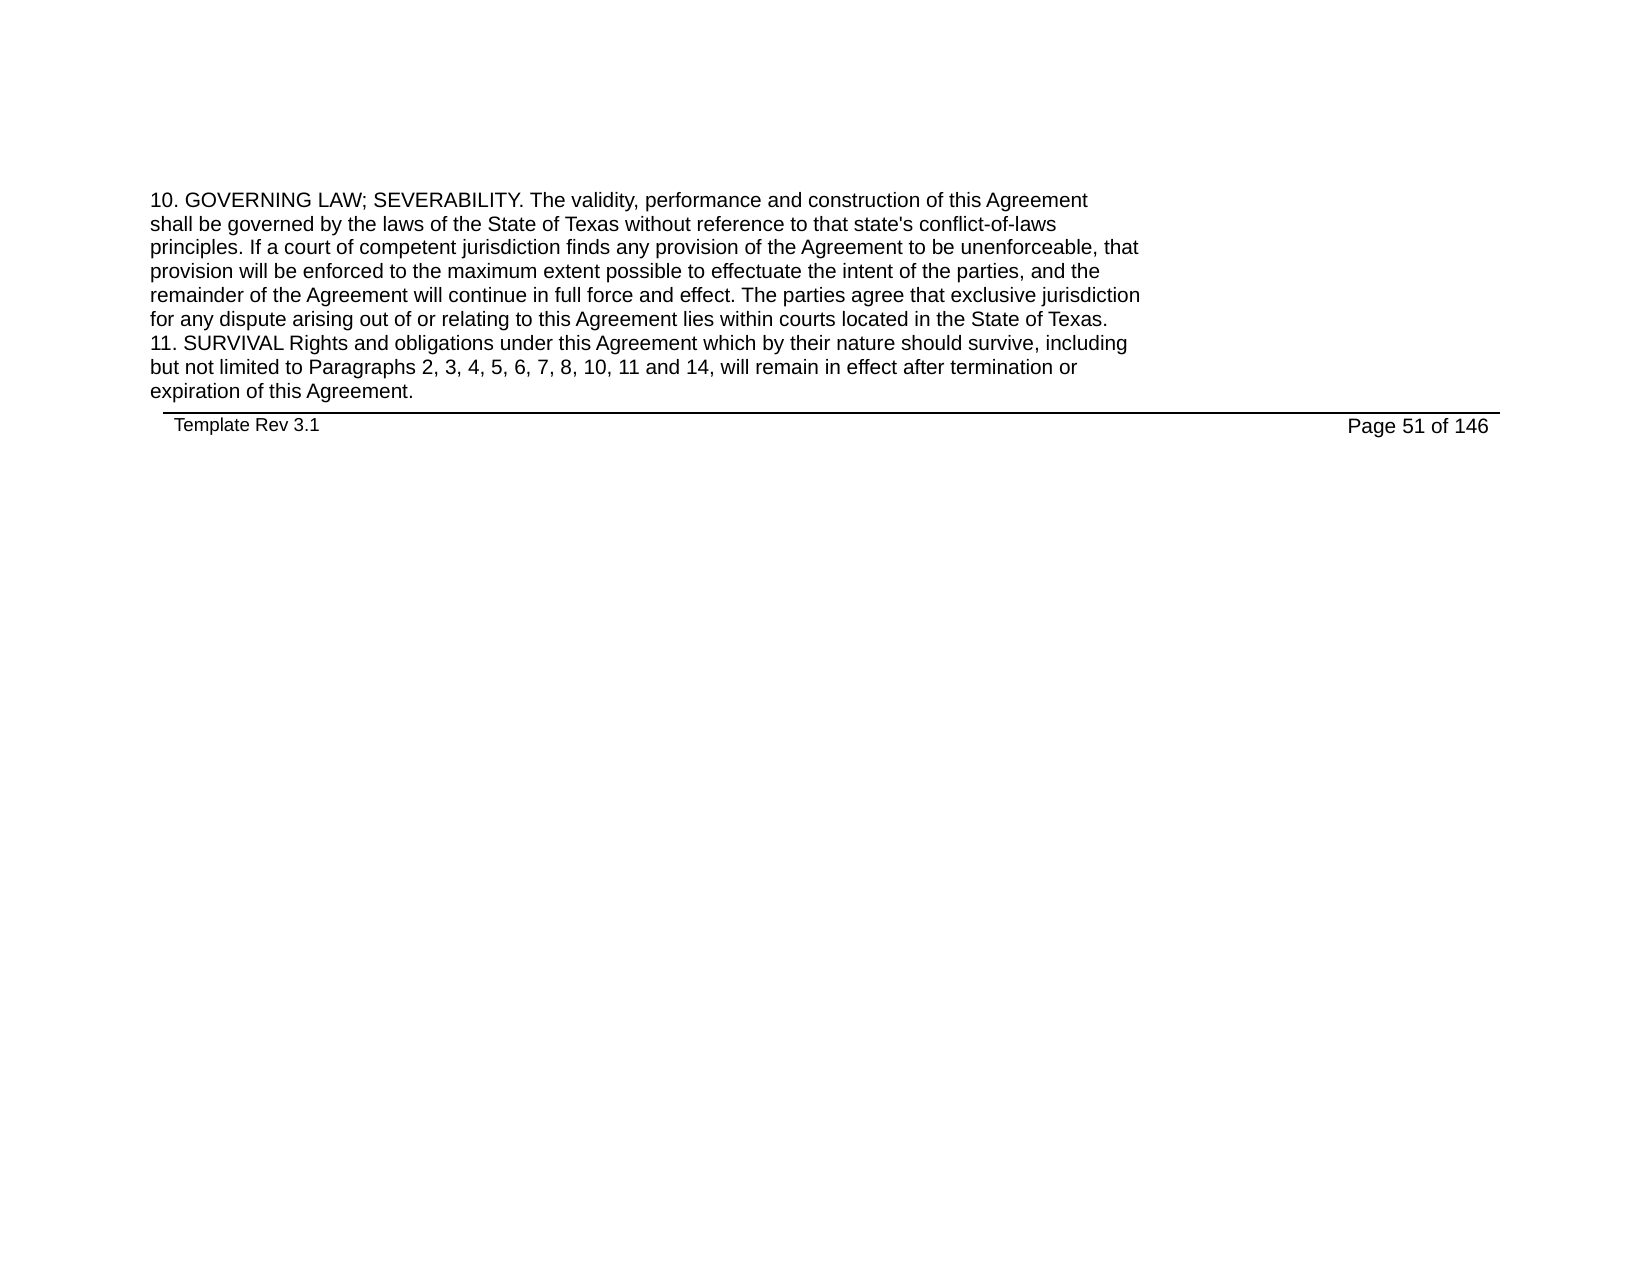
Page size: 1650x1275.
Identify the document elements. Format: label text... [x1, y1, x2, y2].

text provision will be enforced to the maximum extent possible to effectuate the intent of the parties, and the [150, 259, 1500, 283]
text 10. GOVERNING LAW; SEVERABILITY. The validity, performance and construction of this Agreement [150, 187, 1500, 211]
text remainder of the Agreement will continue in full force and effect. The parties agree that exclusive jurisdiction [150, 283, 1500, 307]
text shall be governed by the laws of the State of Texas without reference to that state's conflict-of-laws [150, 211, 1500, 235]
text but not limited to Paragraphs 2, 3, 4, 5, 6, 7, 8, 10, 11 and 14, will remain in effect after termination or [150, 355, 1500, 379]
text 11. SURVIVAL Rights and obligations under this Agreement which by their nature should survive, including [150, 331, 1500, 355]
text principles. If a court of competent jurisdiction finds any provision of the Agreement to be unenforceable, that [150, 235, 1500, 259]
text for any dispute arising out of or relating to this Agreement lies within courts located in the State of Texas. [150, 307, 1500, 331]
text expiration of this Agreement. [150, 379, 1500, 403]
